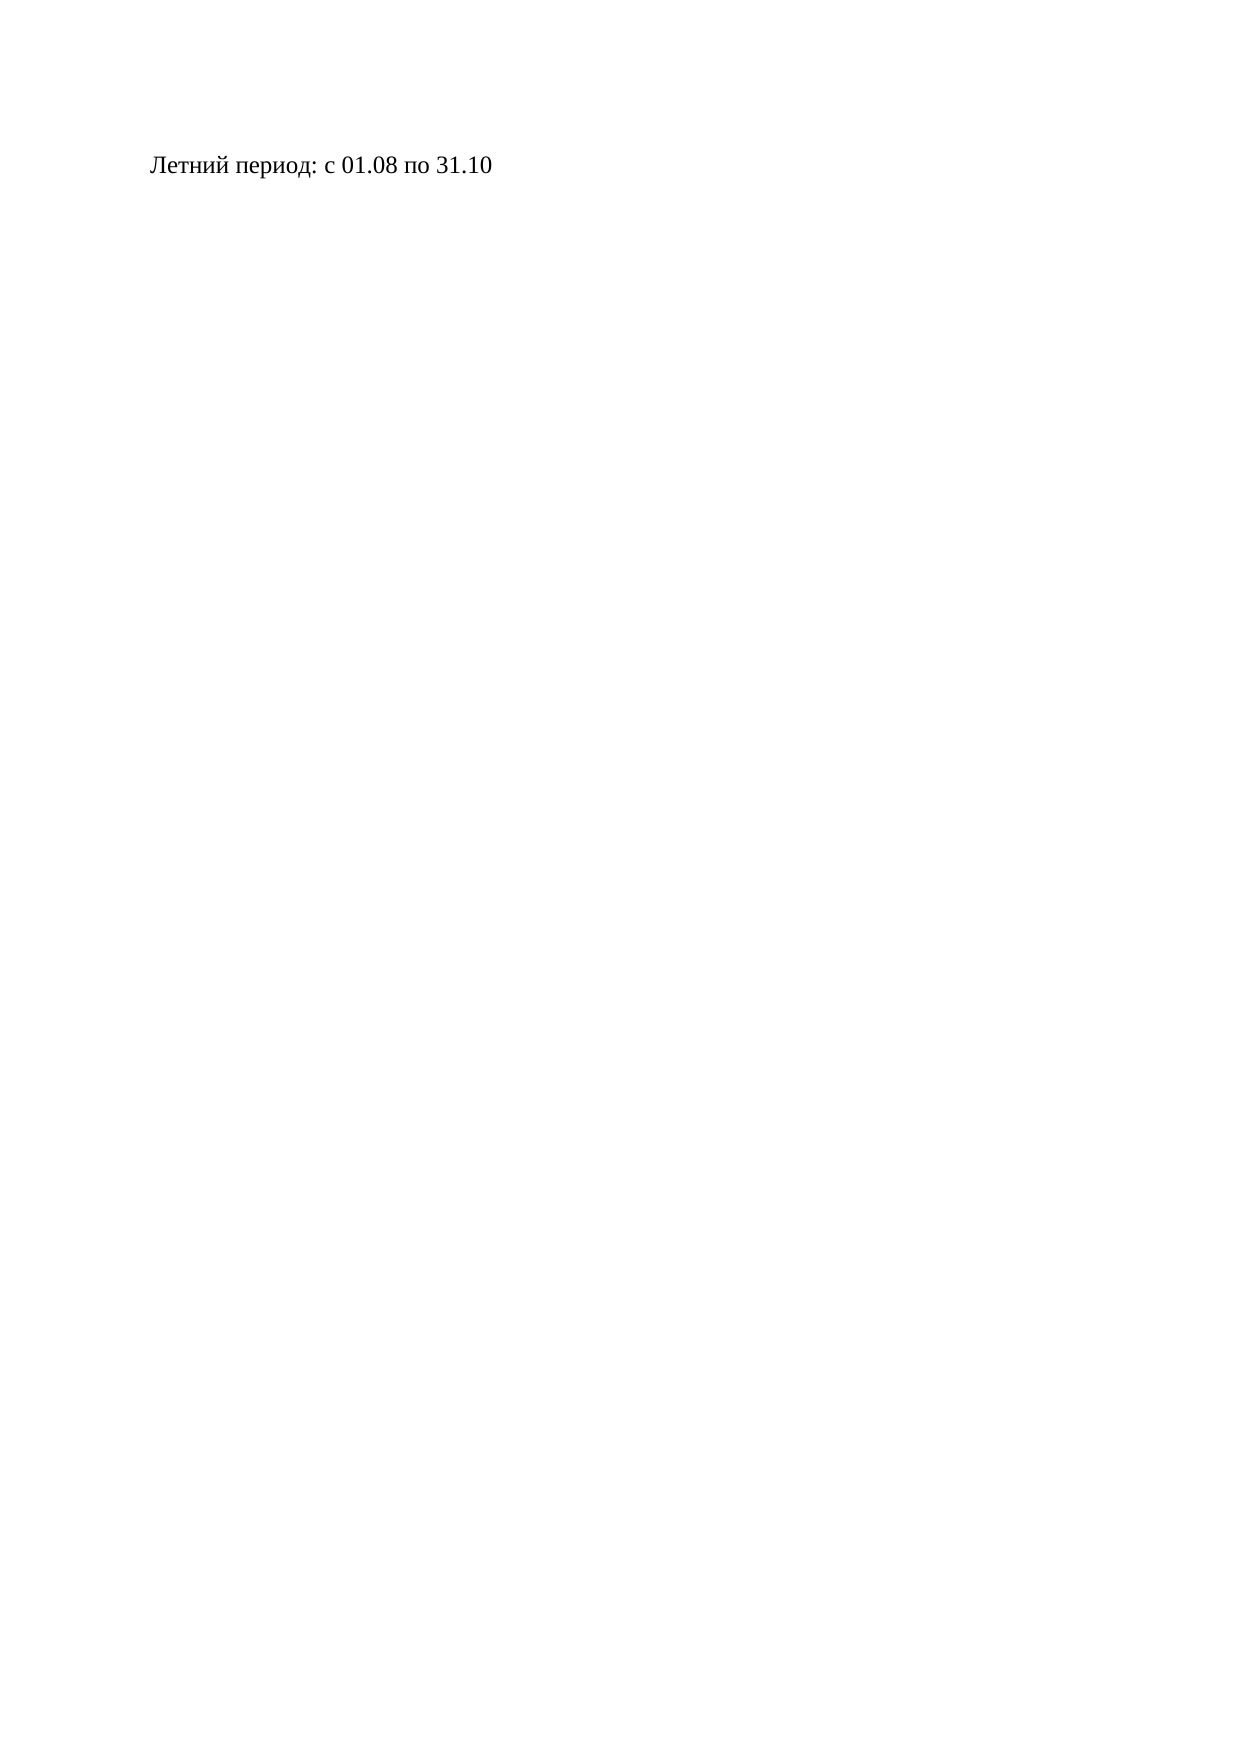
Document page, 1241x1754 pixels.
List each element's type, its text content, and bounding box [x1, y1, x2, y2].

text Летний период: с 01.08 по 31.10 [150, 150, 1090, 179]
